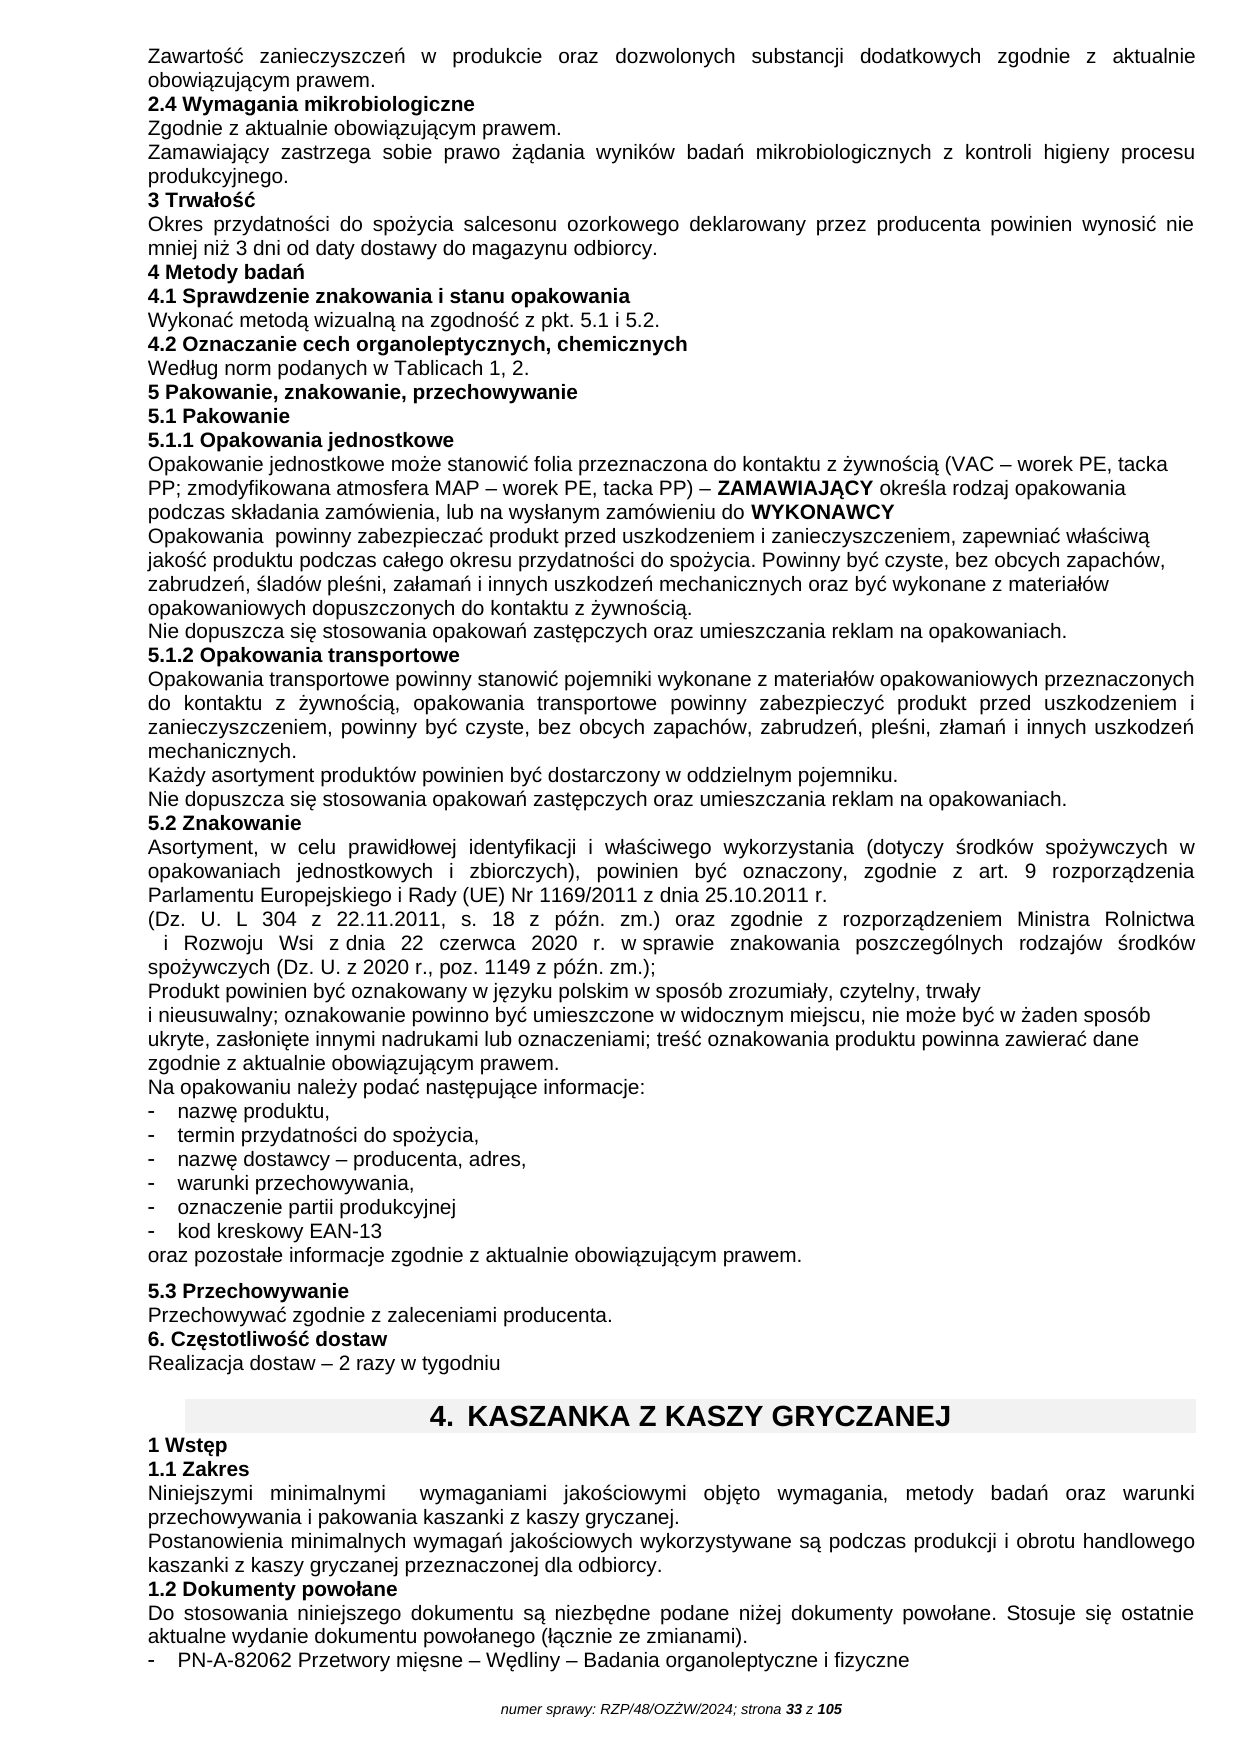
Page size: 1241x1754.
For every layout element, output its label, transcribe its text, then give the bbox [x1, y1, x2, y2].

list oznaczenie partii produkcyjnej [148, 1195, 1196, 1219]
text Opakowanie jednostkowe może stanowić folia przeznaczona do kontaktu z żywnością (VAC – worek PE, tacka PP; zmodyfikowana atmosfera MAP – worek PE, tacka PP) – ZAMAWIAJĄCY określa rodzaj opakowania podczas składania zamówienia, lub na wysłanym zamówieniu do WYKONAWCY [148, 452, 1196, 523]
text 5.2 Znakowanie [148, 811, 1196, 835]
text Wykonać metodą wizualną na zgodność z pkt. 5.1 i 5.2. [148, 308, 1196, 332]
text 4 Metody badań [148, 260, 1196, 284]
text 5.3 Przechowywanie [148, 1279, 1196, 1303]
text Asortyment, w celu prawidłowej identyfikacji i właściwego wykorzystania (dotyczy środków spożywczych w opakowaniach jednostkowych i zbiorczych), powinien być oznaczony, zgodnie z art. 9 rozporządzenia Parlamentu Europejskiego i Rady (UE) Nr 1169/2011 z dnia 25.10.2011 r. [148, 835, 1196, 907]
text Nie dopuszcza się stosowania opakowań zastępczych oraz umieszczania reklam na opakowaniach. [148, 619, 1196, 643]
list kod kreskowy EAN-13 [148, 1219, 1196, 1243]
text 6. Częstotliwość dostaw [148, 1327, 1196, 1351]
text Zamawiający zastrzega sobie prawo żądania wyników badań mikrobiologicznych z kontroli higieny procesu produkcyjnego. [148, 140, 1196, 188]
text 5.1.2 Opakowania transportowe [148, 643, 1196, 667]
text 1.1 Zakres [148, 1457, 1196, 1481]
text Zgodnie z aktualnie obowiązującym prawem. [148, 116, 1196, 140]
text 1 Wstęp [148, 1433, 1196, 1457]
text 2.4 Wymagania mikrobiologiczne [148, 92, 1196, 116]
text oraz pozostałe informacje zgodnie z aktualnie obowiązującym prawem. [148, 1243, 1196, 1267]
text 4.1 Sprawdzenie znakowania i stanu opakowania [148, 284, 1196, 308]
text Nie dopuszcza się stosowania opakowań zastępczych oraz umieszczania reklam na opakowaniach. [148, 787, 1196, 811]
text Niniejszymi minimalnymi wymaganiami jakościowymi objęto wymagania, metody badań oraz warunki przechowywania i pakowania kaszanki z kaszy gryczanej. [148, 1481, 1196, 1528]
text 1.2 Dokumenty powołane [148, 1576, 1196, 1600]
text 5 Pakowanie, znakowanie, przechowywanie [148, 380, 1196, 404]
text 5.1 Pakowanie [148, 404, 1196, 428]
text Przechowywać zgodnie z zaleceniami producenta. [148, 1303, 1196, 1327]
list warunki przechowywania, [148, 1171, 1196, 1195]
text Realizacja dostaw – 2 razy w tygodniu [148, 1351, 1196, 1375]
text 4.2 Oznaczanie cech organoleptycznych, chemicznych [148, 332, 1196, 356]
list kaszanka z kaszy gryczanej [185, 1399, 1196, 1433]
text 5.1.1 Opakowania jednostkowe [148, 428, 1196, 452]
list termin przydatności do spożycia, [148, 1123, 1196, 1147]
text Produkt powinien być oznakowany w języku polskim w sposób zrozumiały, czytelny, trwały i nieusuwalny; oznakowanie powinno być umieszczone w widocznym miejscu, nie może być w żaden sposób ukryte, zasłonięte innymi nadrukami lub oznaczeniami; treść oznakowania produktu powinna zawierać dane zgodnie z aktualnie obowiązującym prawem. [148, 979, 1196, 1074]
text (Dz. U. L 304 z 22.11.2011, s. 18 z późn. zm.) oraz zgodnie z rozporządzeniem Ministra Rolnictwa i Rozwoju Wsi z dnia 22 czerwca 2020 r. w sprawie znakowania poszczególnych rodzajów środków spożywczych (Dz. U. z 2020 r., poz. 1149 z późn. zm.); [148, 907, 1196, 979]
text Opakowania powinny zabezpieczać produkt przed uszkodzeniem i zanieczyszczeniem, zapewniać właściwą jakość produktu podczas całego okresu przydatności do spożycia. Powinny być czyste, bez obcych zapachów, zabrudzeń, śladów pleśni, załamań i innych uszkodzeń mechanicznych oraz być wykonane z materiałów opakowaniowych dopuszczonych do kontaktu z żywnością. [148, 523, 1196, 619]
list PN-A-82062 Przetwory mięsne – Wędliny – Badania organoleptyczne i fizyczne [148, 1648, 1196, 1672]
text Każdy asortyment produktów powinien być dostarczony w oddzielnym pojemniku. [148, 763, 1196, 787]
text Zawartość zanieczyszczeń w produkcie oraz dozwolonych substancji dodatkowych zgodnie z aktualnie obowiązującym prawem. [148, 44, 1196, 92]
text 3 Trwałość [148, 188, 1196, 212]
text Do stosowania niniejszego dokumentu są niezbędne podane niżej dokumenty powołane. Stosuje się ostatnie aktualne wydanie dokumentu powołanego (łącznie ze zmianami). [148, 1600, 1196, 1648]
list nazwę produktu, [148, 1098, 1196, 1123]
text Opakowania transportowe powinny stanowić pojemniki wykonane z materiałów opakowaniowych przeznaczonych do kontaktu z żywnością, opakowania transportowe powinny zabezpieczyć produkt przed uszkodzeniem i zanieczyszczeniem, powinny być czyste, bez obcych zapachów, zabrudzeń, pleśni, złamań i innych uszkodzeń mechanicznych. [148, 667, 1196, 763]
text Na opakowaniu należy podać następujące informacje: [148, 1074, 1196, 1098]
text Postanowienia minimalnych wymagań jakościowych wykorzystywane są podczas produkcji i obrotu handlowego kaszanki z kaszy gryczanej przeznaczonej dla odbiorcy. [148, 1528, 1196, 1576]
text Okres przydatności do spożycia salcesonu ozorkowego deklarowany przez producenta powinien wynosić nie mniej niż 3 dni od daty dostawy do magazynu odbiorcy. [148, 212, 1196, 260]
list nazwę dostawcy – producenta, adres, [148, 1147, 1196, 1171]
text Według norm podanych w Tablicach 1, 2. [148, 356, 1196, 380]
